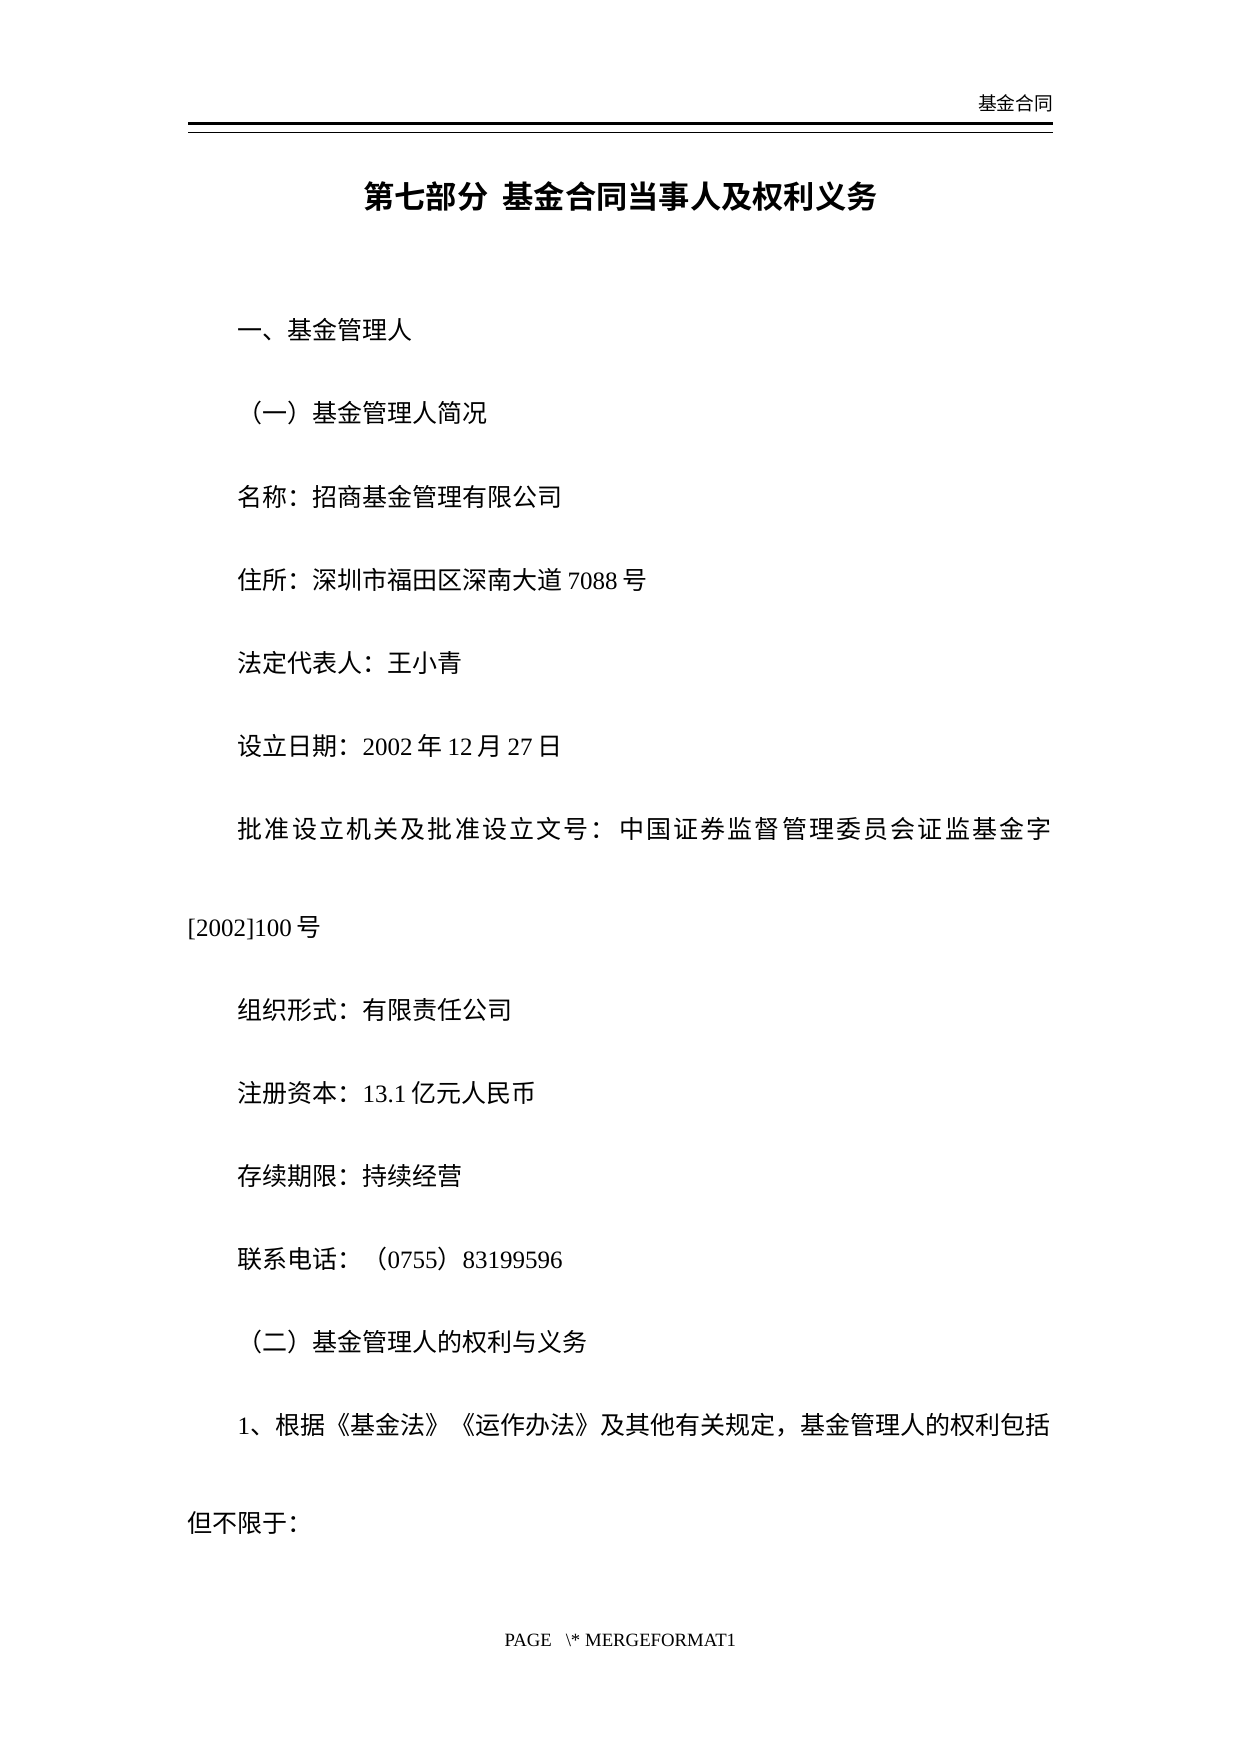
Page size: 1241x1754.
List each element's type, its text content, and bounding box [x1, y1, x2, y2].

text 联系电话：（0755）83199596 [187, 1225, 1053, 1290]
text （一）基金管理人简况 [187, 379, 1053, 444]
subtitle 第七部分 基金合同当事人及权利义务 [187, 162, 1053, 227]
text 名称：招商基金管理有限公司 [187, 463, 1053, 528]
text 组织形式：有限责任公司 [187, 976, 1053, 1041]
text 住所：深圳市福田区深南大道7088号 [187, 546, 1053, 611]
text 1、根据《基金法》《运作办法》及其他有关规定，基金管理人的权利包括但不限于： [187, 1391, 1053, 1554]
text 批准设立机关及批准设立文号：中国证券监督管理委员会证监基金字[2002]100号 [187, 795, 1053, 958]
text 法定代表人：王小青 [187, 629, 1053, 694]
text 一、基金管理人 [187, 296, 1053, 361]
text （二）基金管理人的权利与义务 [187, 1308, 1053, 1373]
text 注册资本：13.1亿元人民币 [187, 1059, 1053, 1124]
text 存续期限：持续经营 [187, 1142, 1053, 1207]
text 设立日期：2002年12月27日 [187, 712, 1053, 777]
